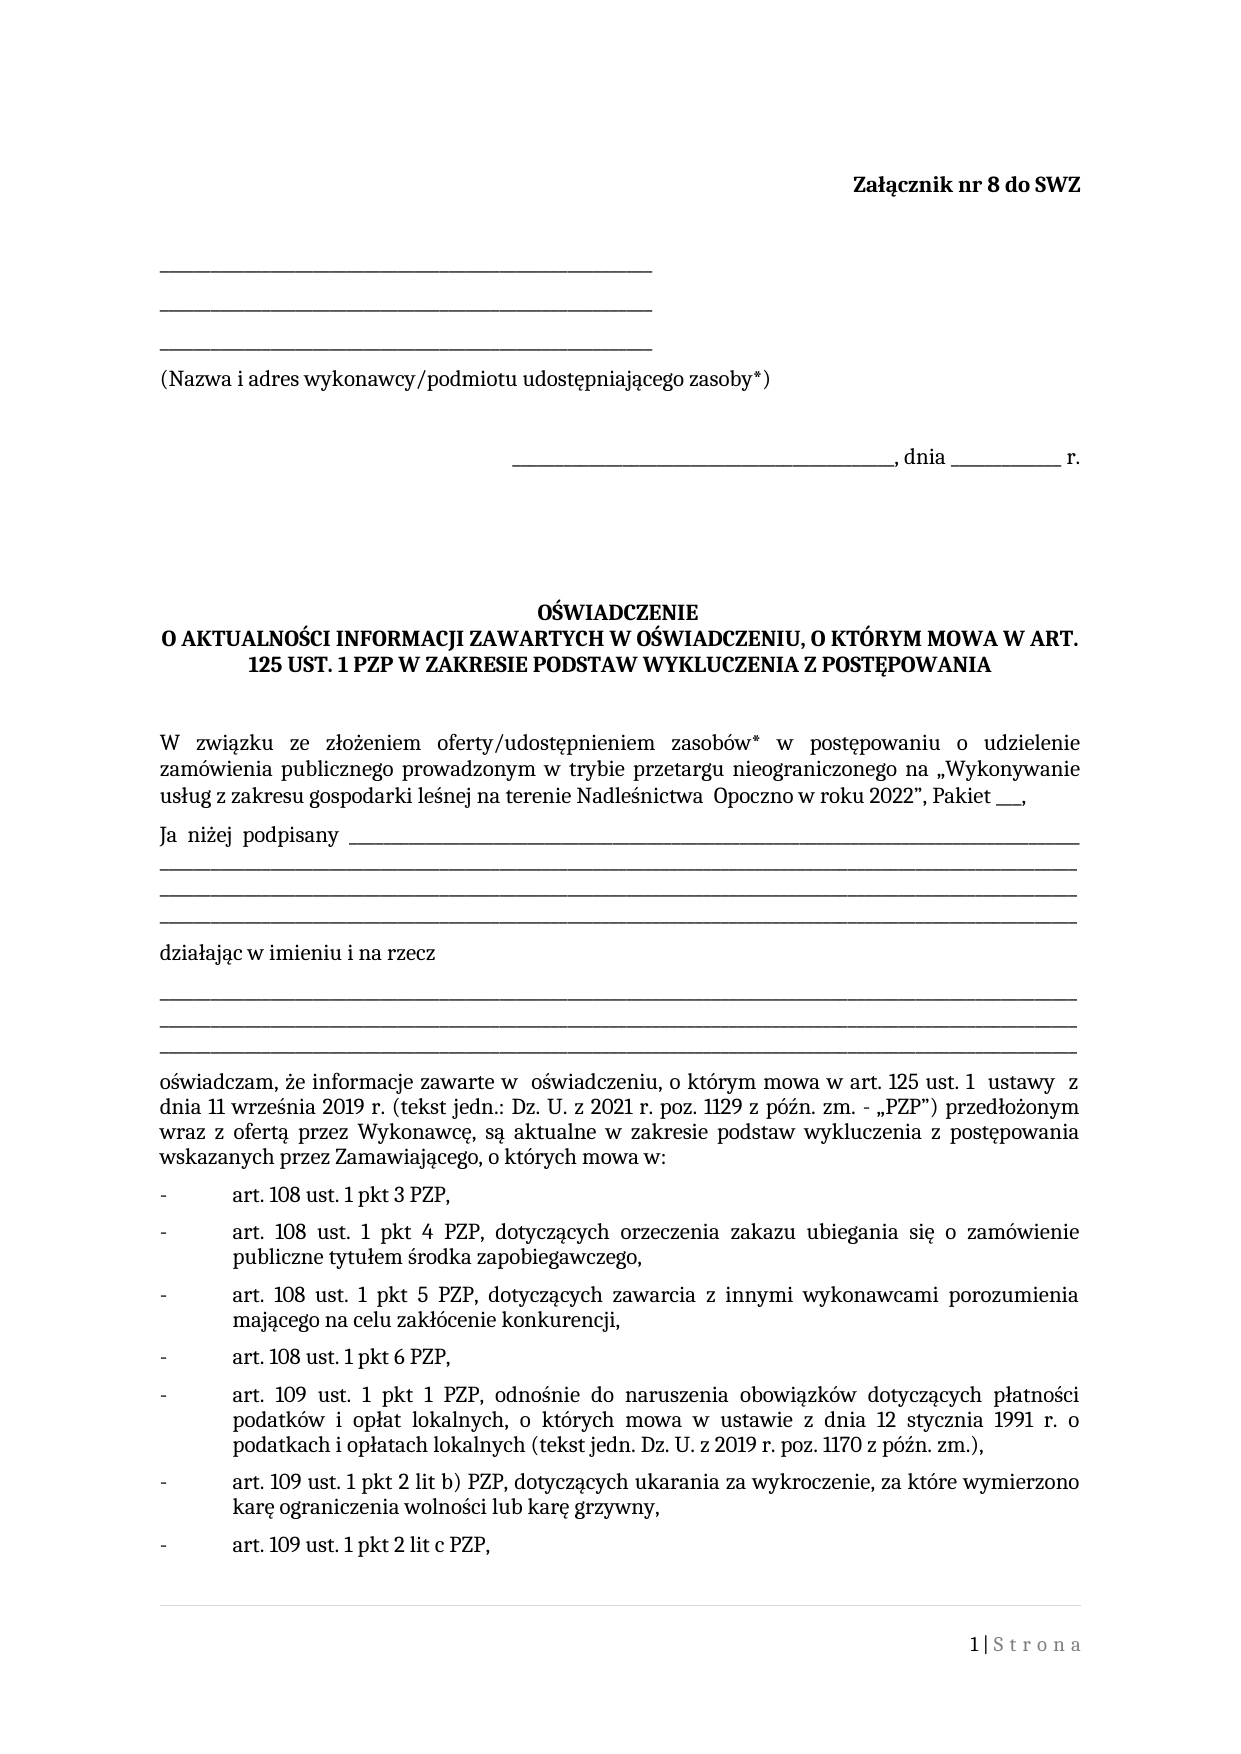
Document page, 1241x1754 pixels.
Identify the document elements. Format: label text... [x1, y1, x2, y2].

text OŚWIADCZENIE O AKTUALNOŚCI INFORMACJI ZAWARTYCH W OŚWIADCZENIU, O KTÓRYM MOWA W ART. 125 UST. 1 PZP W ZAKRESIE PODSTAW WYKLUCZENIA Z POSTĘPOWANIA [159, 599, 1081, 678]
text W związku ze złożeniem oferty/udostępnieniem zasobów* w postępowaniu o udzielenie zamówienia publicznego prowadzonym w trybie przetargu nieograniczonego na „Wykonywanie usług z zakresu gospodarki leśnej na terenie Nadleśnictwa Opoczno w roku 2022”, Pakiet ___, [159, 730, 1081, 809]
text Załącznik nr 8 do SWZ [159, 172, 1081, 198]
text - art. 109 ust. 1 pkt 2 lit b) PZP, dotyczących ukarania za wykroczenie, za które wymierzono karę ograniczenia wolności lub karę grzywny, [159, 1470, 1081, 1520]
text - art. 108 ust. 1 pkt 5 PZP, dotyczących zawarcia z innymi wykonawcami porozumienia mającego na celu zakłócenie konkurencji, [159, 1282, 1081, 1332]
text - art. 108 ust. 1 pkt 4 PZP, dotyczących orzeczenia zakazu ubiegania się o zamówienie publiczne tytułem środka zapobiegawczego, [159, 1220, 1081, 1270]
text (Nazwa i adres wykonawcy/podmiotu udostępniającego zasoby*) [159, 366, 1081, 393]
text __________________________________________________________ [159, 327, 1081, 354]
text __________________________________________________________ [159, 250, 1081, 276]
text działając w imieniu i na rzecz [159, 939, 1081, 966]
text _____________________________________________, dnia _____________ r. [159, 444, 1081, 470]
text - art. 108 ust. 1 pkt 6 PZP, [159, 1345, 1081, 1370]
text - art. 108 ust. 1 pkt 3 PZP, [159, 1182, 1081, 1207]
text - art. 109 ust. 1 pkt 1 PZP, odnośnie do naruszenia obowiązków dotyczących płatności podatków i opłat lokalnych, o których mowa w ustawie z dnia 12 stycznia 1991 r. o podatkach i opłatach lokalnych (tekst jedn. Dz. U. z 2019 r. poz. 1170 z późn. zm.), [159, 1382, 1081, 1457]
text oświadczam, że informacje zawarte w oświadczeniu, o którym mowa w art. 125 ust. 1 ustawy z dnia 11 września 2019 r. (tekst jedn.: Dz. U. z 2021 r. poz. 1129 z późn. zm. - „PZP”) przedłożonym wraz z ofertą przez Wykonawcę, są aktualne w zakresie podstaw wykluczenia z postępowania wskazanych przez Zamawiającego, o których mowa w: [159, 1070, 1081, 1170]
text __________________________________________________________ [159, 288, 1081, 315]
text - art. 109 ust. 1 pkt 2 lit c PZP, [159, 1532, 1081, 1557]
text ____________________________________________________________________________________________________________________________________________________________________________________________________________________________________________________________________________________________________________________________________ [159, 978, 1081, 1057]
text Ja niżej podpisany ______________________________________________________________________________________ ____________________________________________________________________________________________________________________________________________________________________________________________________________________________________________________________________________________________________________________________________ [159, 821, 1081, 927]
